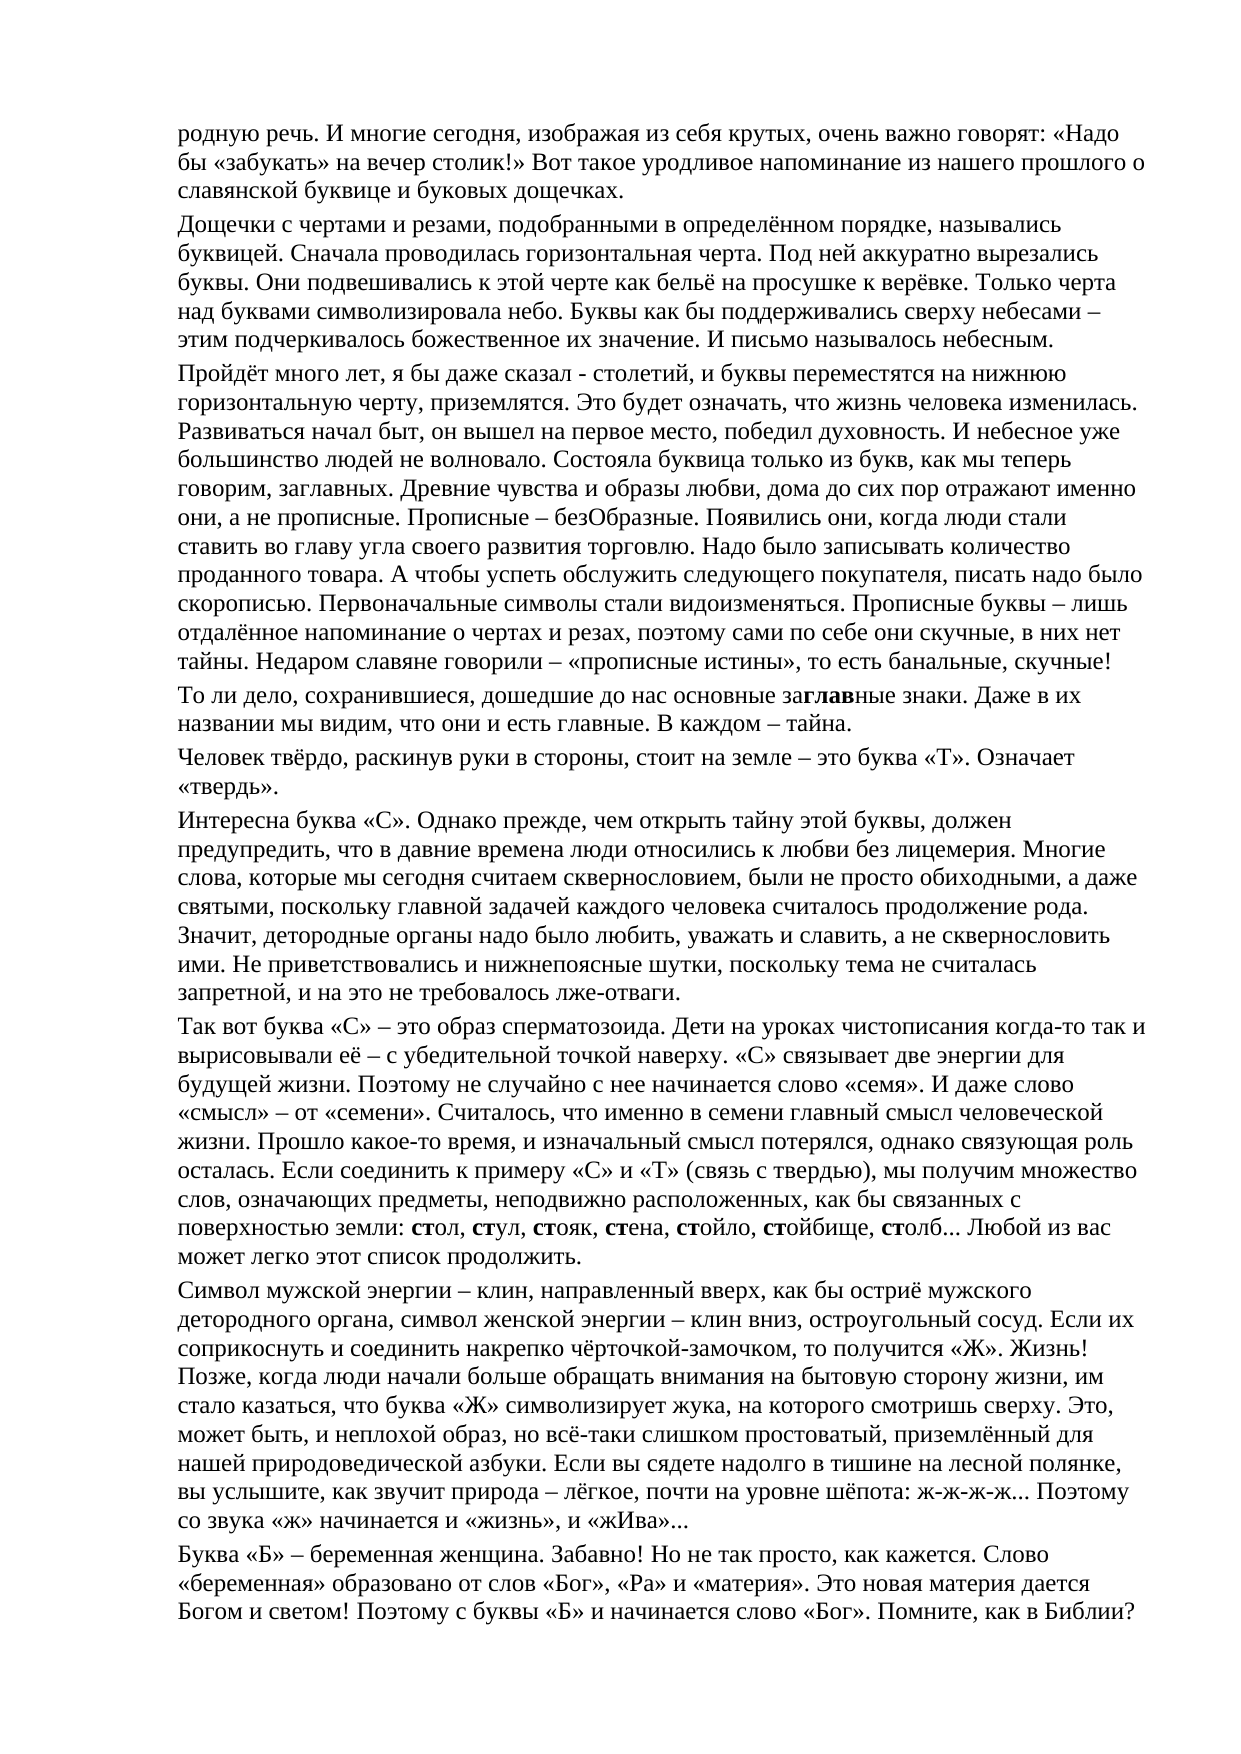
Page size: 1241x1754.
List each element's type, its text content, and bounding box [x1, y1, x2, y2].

text Пройдёт много лет, я бы даже сказал - столетий, и буквы переместятся на нижнюю горизонтальную черту, приземлятся. Это будет означать, что жизнь человека изменилась. Развиваться начал быт, он вышел на первое место, победил духовность. И небесное уже большинство людей не волновало. Состояла буквица только из букв, как мы теперь говорим, заглавных. Древние чувства и образы любви, дома до сих пор отражают именно они, а не прописные. Прописные – безОбразные. Появились они, когда люди стали ставить во главу угла своего развития торговлю. Надо было записывать количество проданного товара. А чтобы успеть обслужить следующего покупателя, писать надо было скорописью. Первоначальные символы стали видоизменяться. Прописные буквы – лишь отдалённое напоминание о чертах и резах, поэтому сами по себе они скучные, в них нет тайны. Недаром славяне говорили – «прописные истины», то есть банальные, скучные! [177, 358, 1152, 674]
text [177, 118, 1152, 204]
text Так вот буква «С» – это образ сперматозоида. Дети на уроках чистописания когда-то так и вырисовывали её – с убедительной точкой наверху. «С» связывает две энергии для будущей жизни. Поэтому не случайно с нее начинается слово «семя». И даже слово «смысл» – от «семени». Считалось, что именно в семени главный смысл человеческой жизни. Прошло какое-то время, и изначальный смысл потерялся, однако связующая роль осталась. Если соединить к примеру «С» и «Т» (связь с твердью), мы получим множество слов, означающих предметы, неподвижно расположенных, как бы связанных с поверхностью земли: стол, стул, стояк, стена, стойло, стойбище, столб... Любой из вас может легко этот список продолжить. [177, 1011, 1152, 1270]
text Человек твёрдо, раскинув руки в стороны, стоит на земле – это буква «Т». Означает «твердь». [177, 742, 1152, 800]
text Интересна буква «С». Однако прежде, чем открыть тайну этой буквы, должен предупредить, что в давние времена люди относились к любви без лицемерия. Многие слова, которые мы сегодня считаем сквернословием, были не просто обиходными, а даже святыми, поскольку главной задачей каждого человека считалось продолжение рода. Значит, детородные органы надо было любить, уважать и славить, а не сквернословить ими. Не приветствовались и нижнепоясные шутки, поскольку тема не считалась запретной, и на это не требовалось лже-отваги. [177, 805, 1152, 1006]
text То ли дело, сохранившиеся, дошедшие до нас основные заглавные знаки. Даже в их названии мы видим, что они и есть главные. В каждом – тайна. [177, 680, 1152, 737]
text Символ мужской энергии – клин, направленный вверх, как бы остриё мужского детородного органа, символ женской энергии – клин вниз, остроугольный сосуд. Если их соприкоснуть и соединить накрепко чёрточкой-замочком, то получится «Ж». Жизнь! Позже, когда люди начали больше обращать внимания на бытовую сторону жизни, им стало казаться, что буква «Ж» символизирует жука, на которого смотришь сверху. Это, может быть, и неплохой образ, но всё-таки слишком простоватый, приземлённый для нашей природоведической азбуки. Если вы сядете надолго в тишине на лесной полянке, вы услышите, как звучит природа – лёгкое, почти на уровне шёпота: ж-ж-ж-ж... Поэтому со звука «ж» начинается и «жизнь», и «жИва»... [177, 1275, 1152, 1534]
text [177, 1539, 1152, 1625]
text Дощечки с чертами и резами, подобранными в определённом порядке, назывались буквицей. Сначала проводилась горизонтальная черта. Под ней аккуратно вырезались буквы. Они подвешивались к этой черте как бельё на просушке к верёвке. Только черта над буквами символизировала небо. Буквы как бы поддерживались сверху небесами – этим подчеркивалось божественное их значение. И письмо называлось небесным. [177, 209, 1152, 353]
